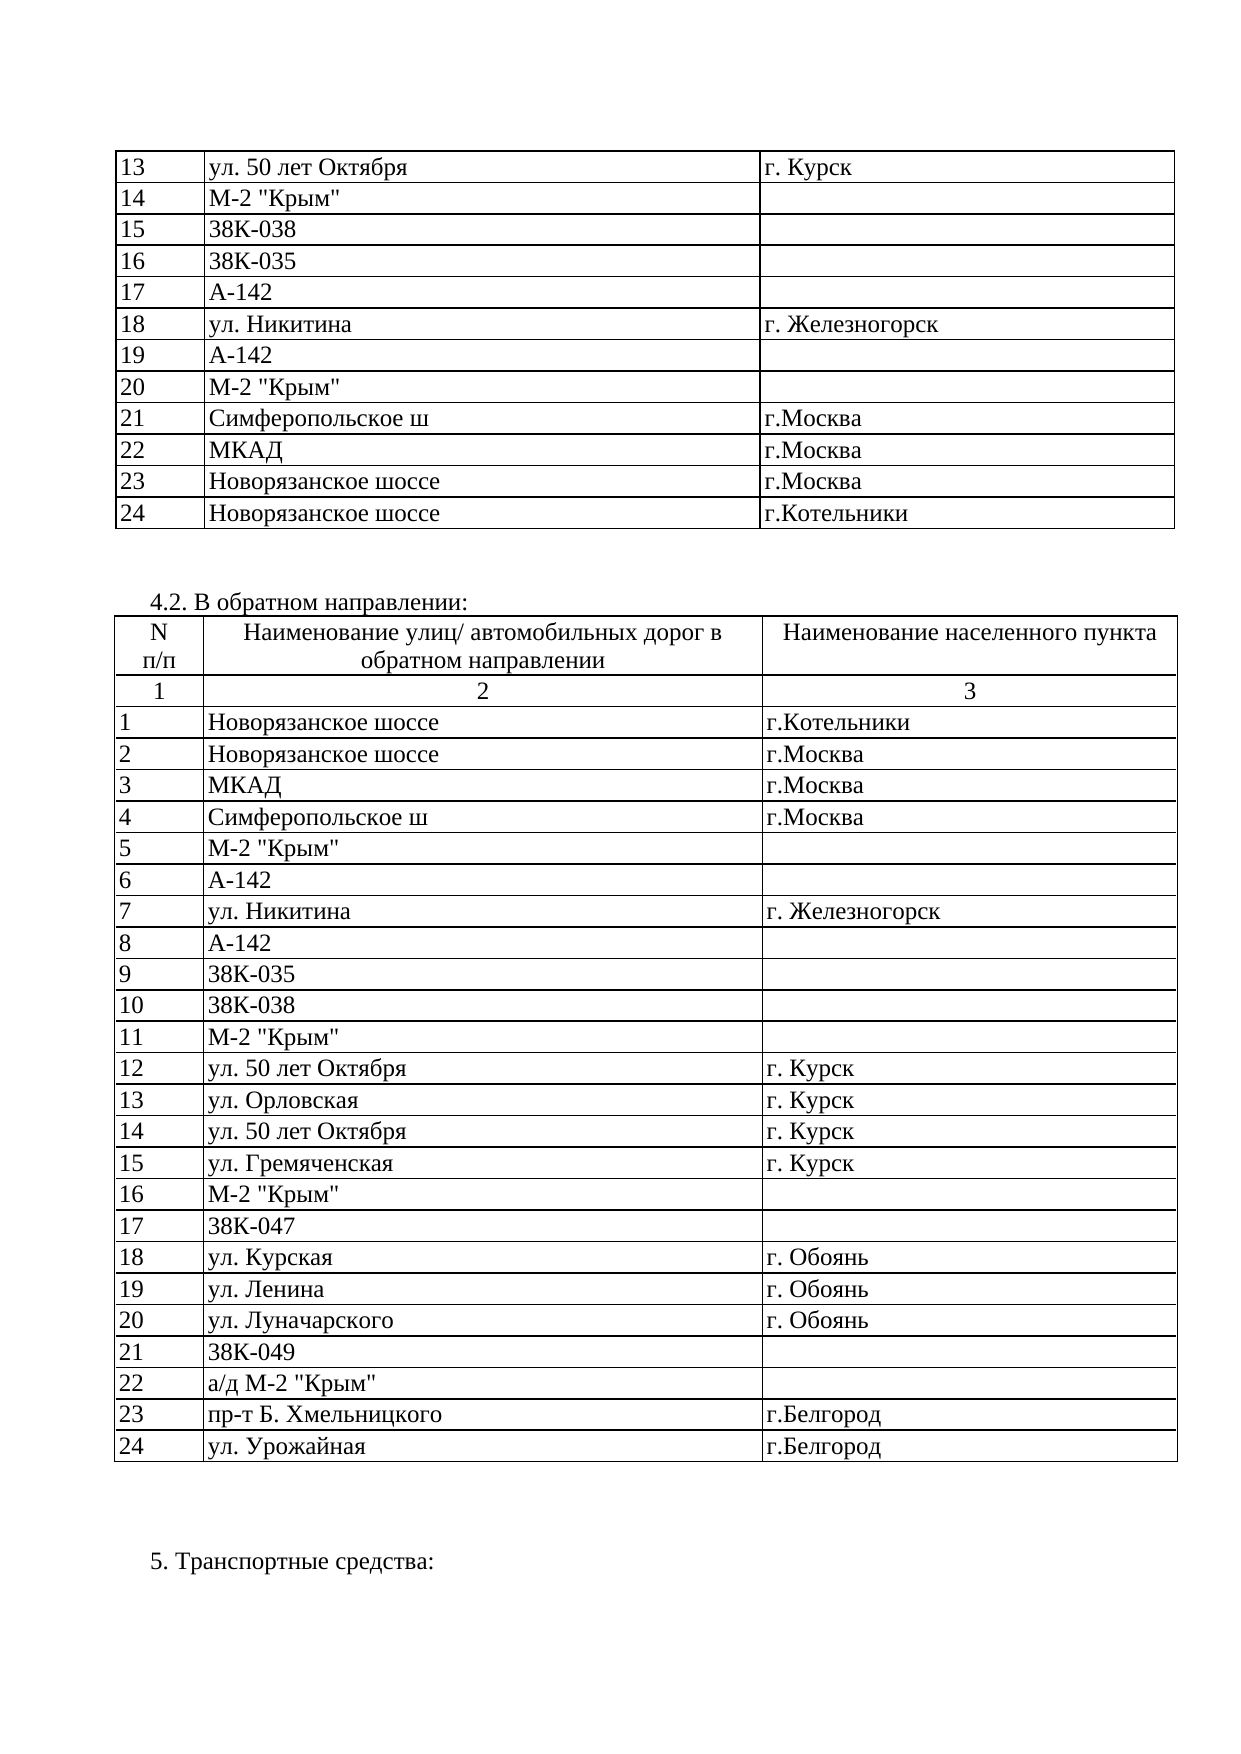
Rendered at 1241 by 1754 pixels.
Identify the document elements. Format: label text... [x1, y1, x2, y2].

table_cell ул. 50 лет Октября [205, 152, 759, 181]
table_cell 22 [117, 435, 204, 464]
table_cell 38К-035 [204, 959, 762, 989]
table_cell Новорязанское шоссе [204, 707, 762, 737]
table_cell г. Курск [761, 152, 1174, 181]
table_cell М-2 "Крым" [205, 183, 759, 213]
table_cell [761, 372, 1174, 402]
table_cell 16 [117, 246, 204, 276]
table_cell г. Железногорск [763, 895, 1177, 926]
table_cell ул. 50 лет Октября [204, 1116, 762, 1146]
table_cell г.Белгород [763, 1429, 1177, 1461]
table_cell г. Обоянь [763, 1304, 1177, 1335]
table_cell [761, 183, 1174, 213]
table_cell 5 [115, 833, 203, 863]
table_cell М-2 "Крым" [204, 1179, 762, 1209]
table_cell [763, 1335, 1177, 1366]
table_cell 20 [115, 1305, 203, 1335]
text 4.2. В обратном направлении: [150, 587, 1090, 615]
table_cell г.Котельники [763, 706, 1177, 737]
table_cell г. Железногорск [761, 309, 1174, 339]
table_cell г.Москва [761, 403, 1174, 433]
table_cell пр-т Б. Хмельницкого [204, 1400, 762, 1429]
table_cell [763, 1020, 1177, 1052]
table_cell 19 [117, 340, 204, 370]
table_cell 38К-049 [204, 1337, 762, 1366]
table_cell г. Курск [763, 1115, 1177, 1146]
table_cell [763, 1178, 1177, 1209]
table_cell г. Обоянь [763, 1272, 1177, 1303]
table_cell 17 [115, 1210, 203, 1241]
table_cell 2 [115, 738, 203, 769]
table_cell 24 [115, 1430, 203, 1461]
table_cell 1 [115, 675, 203, 706]
table_cell [761, 215, 1174, 244]
table_cell 9 [115, 959, 203, 989]
table_cell Симферопольское ш [204, 802, 762, 832]
table_cell 17 [117, 277, 204, 307]
table_cell 15 [115, 1147, 203, 1178]
table_cell ул. Ленина [204, 1274, 762, 1303]
table_cell 10 [115, 990, 203, 1020]
table_cell [763, 1366, 1177, 1398]
table_cell г.Москва [761, 466, 1174, 496]
table_cell ул. Орловская [204, 1085, 762, 1115]
table_cell 18 [115, 1242, 203, 1272]
table_cell 11 [115, 1021, 203, 1052]
table_cell 6 [115, 864, 203, 894]
table_cell [763, 1209, 1177, 1241]
table_cell М-2 "Крым" [204, 1022, 762, 1052]
table_cell 38К-038 [204, 991, 762, 1020]
table_cell г.Москва [761, 435, 1174, 464]
table_cell 38К-035 [205, 246, 759, 276]
table_cell Новорязанское шоссе [205, 498, 759, 527]
table_cell г. Обоянь [763, 1241, 1177, 1272]
table_cell г.Котельники [761, 498, 1174, 527]
table_cell 4 [115, 801, 203, 832]
table_cell [761, 246, 1174, 276]
table_cell А-142 [204, 928, 762, 957]
table_cell г.Москва [763, 737, 1177, 769]
table_cell [763, 958, 1177, 989]
table_cell [763, 863, 1177, 894]
table_cell 21 [115, 1336, 203, 1366]
table_cell а/д М-2 "Крым" [204, 1368, 762, 1398]
table_cell 8 [115, 927, 203, 957]
table_cell М-2 "Крым" [205, 372, 759, 402]
table_cell Симферопольское ш [205, 403, 759, 433]
table_header Наименование населенного пункта [763, 617, 1177, 674]
table_cell 22 [115, 1368, 203, 1398]
table_cell [763, 989, 1177, 1020]
table_cell ул. 50 лет Октября [204, 1053, 762, 1083]
table_cell г.Москва [763, 769, 1177, 800]
table_cell 18 [117, 309, 204, 339]
table_cell М-2 "Крым" [204, 833, 762, 863]
table_cell 23 [115, 1399, 203, 1429]
table_cell 20 [117, 372, 204, 402]
table_cell 21 [117, 403, 204, 433]
table_cell 15 [117, 215, 204, 244]
table_cell 19 [115, 1273, 203, 1303]
table_cell 16 [115, 1179, 203, 1209]
table_cell ул. Гремяченская [204, 1148, 762, 1178]
table_cell 23 [117, 466, 204, 496]
table_cell 12 [115, 1053, 203, 1083]
table_cell [761, 277, 1174, 307]
text 5. Транспортные средства: [150, 1546, 1090, 1575]
table_cell [761, 340, 1174, 370]
table_cell Новорязанское шоссе [205, 466, 759, 496]
table_cell [763, 926, 1177, 957]
table_cell 7 [115, 896, 203, 926]
table_cell МКАД [205, 435, 759, 464]
table_cell ул. Никитина [205, 309, 759, 339]
table_cell г. Курск [763, 1083, 1177, 1115]
table_cell Новорязанское шоссе [204, 739, 762, 769]
table_cell 14 [117, 183, 204, 213]
table_cell г. Курск [763, 1052, 1177, 1083]
table_cell г. Курск [763, 1146, 1177, 1178]
table_cell 1 [115, 707, 203, 737]
table_header Наименование улиц/ автомобильных дорог в обратном направлении [204, 617, 762, 674]
table_cell ул. Курская [204, 1242, 762, 1272]
table_cell г.Белгород [763, 1398, 1177, 1429]
table_cell 38К-047 [204, 1211, 762, 1241]
table_cell А-142 [204, 865, 762, 894]
table_cell ул. Луначарского [204, 1305, 762, 1335]
table_cell 3 [763, 674, 1177, 706]
table_cell 13 [115, 1084, 203, 1115]
table_cell ул. Никитина [204, 896, 762, 926]
table_cell 14 [115, 1116, 203, 1146]
table_cell [763, 832, 1177, 863]
table_cell А-142 [205, 277, 759, 307]
table_cell 38К-038 [205, 215, 759, 244]
table_cell МКАД [204, 770, 762, 800]
table_cell ул. Урожайная [204, 1431, 762, 1461]
table_cell 2 [204, 676, 762, 706]
table_cell А-142 [205, 340, 759, 370]
table_cell г.Москва [763, 800, 1177, 832]
table_cell 13 [117, 152, 204, 181]
table_header N п/п [115, 617, 203, 674]
table_cell 3 [115, 770, 203, 800]
table_cell 24 [117, 498, 204, 527]
